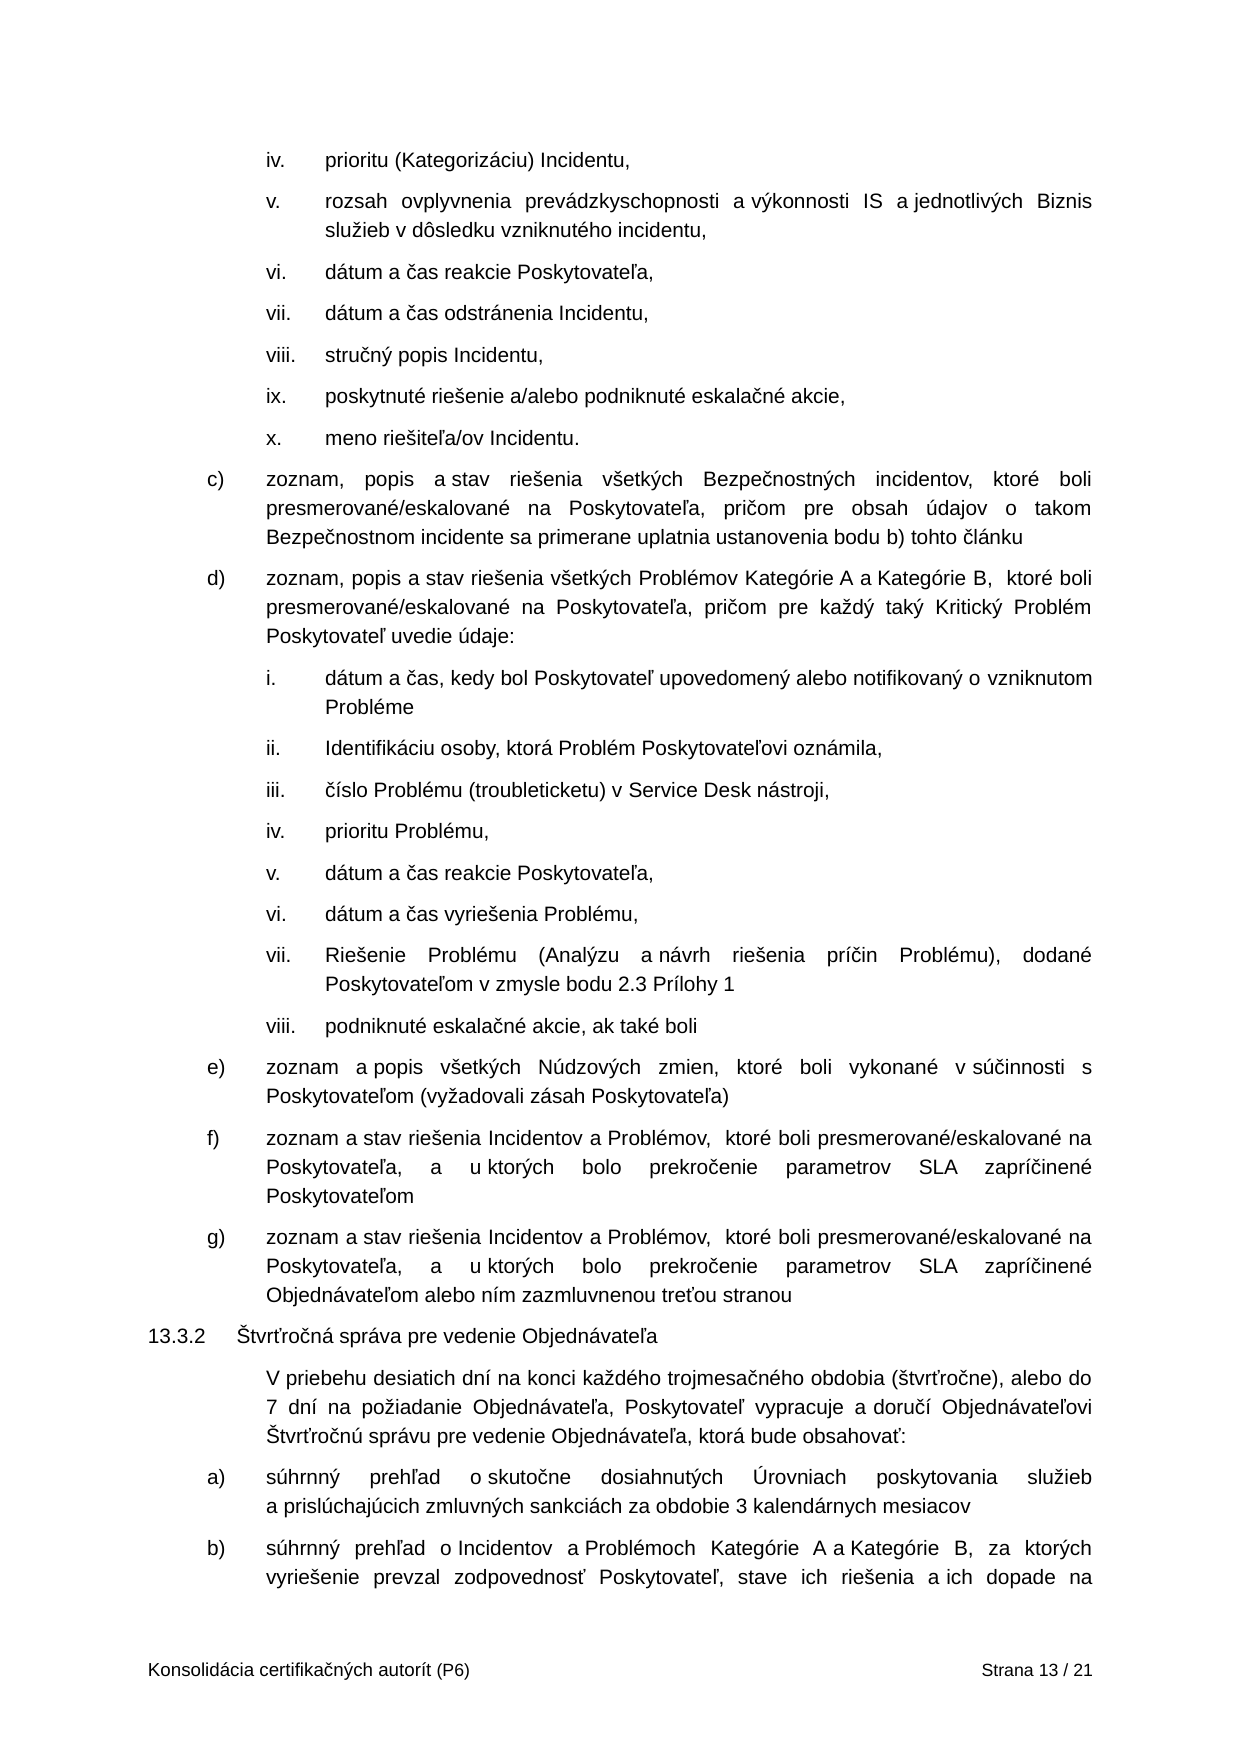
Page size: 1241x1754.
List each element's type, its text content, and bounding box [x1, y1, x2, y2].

text poskytnuté riešenie a/alebo podniknuté eskalačné akcie, [266, 384, 1092, 408]
text podniknuté eskalačné akcie, ak také boli [266, 1014, 1092, 1038]
text zoznam a popis všetkých Núdzových zmien, ktoré boli vykonané v súčinnosti s Poskytovateľom (vyžadovali zásah Poskytovateľa) [207, 1055, 1092, 1108]
text súhrnný prehľad o skutočne dosiahnutých Úrovniach poskytovania služieb a prislúchajúcich zmluvných sankciách za obdobie 3 kalendárnych mesiacov [207, 1465, 1092, 1518]
text rozsah ovplyvnenia prevádzkyschopnosti a výkonnosti IS a jednotlivých Biznis služieb v dôsledku vzniknutého incidentu, [266, 189, 1092, 242]
text zoznam, popis a stav riešenia všetkých Problémov Kategórie A a Kategórie B, ktoré boli presmerované/eskalované na Poskytovateľa, pričom pre každý taký Kritický Problém Poskytovateľ uvedie údaje: [207, 566, 1092, 648]
text dátum a čas vyriešenia Problému, [266, 902, 1092, 926]
text Identifikáciu osoby, ktorá Problém Poskytovateľovi oznámila, [266, 736, 1092, 760]
text dátum a čas reakcie Poskytovateľa, [266, 860, 1092, 884]
text V priebehu desiatich dní na konci každého trojmesačného obdobia (štvrťročne), alebo do 7 dní na požiadanie Objednávateľa, Poskytovateľ vypracuje a doručí Objednávateľovi Štvrťročnú správu pre vedenie Objednávateľa, ktorá bude obsahovať: [266, 1366, 1092, 1448]
text číslo Problému (troubleticketu) v Service Desk nástroji, [266, 777, 1092, 801]
text dátum a čas, kedy bol Poskytovateľ upovedomený alebo notifikovaný o vzniknutom Probléme [266, 666, 1092, 718]
text zoznam a stav riešenia Incidentov a Problémov, ktoré boli presmerované/eskalované na Poskytovateľa, a u ktorých bolo prekročenie parametrov SLA zapríčinené Objednávateľom alebo ním zazmluvnenou treťou stranou [207, 1225, 1092, 1307]
text prioritu (Kategorizáciu) Incidentu, [266, 148, 1092, 172]
text meno riešiteľa/ov Incidentu. [266, 425, 1092, 449]
text Riešenie Problému (Analýzu a návrh riešenia príčin Problému), dodané Poskytovateľom v zmysle bodu 2.3 Prílohy 1 [266, 943, 1092, 996]
text zoznam a stav riešenia Incidentov a Problémov, ktoré boli presmerované/eskalované na Poskytovateľa, a u ktorých bolo prekročenie parametrov SLA zapríčinené Poskytovateľom [207, 1126, 1092, 1207]
text prioritu Problému, [266, 819, 1092, 843]
text stručný popis Incidentu, [266, 342, 1092, 366]
text dátum a čas reakcie Poskytovateľa, [266, 259, 1092, 283]
text zoznam, popis a stav riešenia všetkých Bezpečnostných incidentov, ktoré boli presmerované/eskalované na Poskytovateľa, pričom pre obsah údajov o takom Bezpečnostnom incidente sa primerane uplatnia ustanovenia bodu b) tohto článku [207, 467, 1092, 549]
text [207, 1536, 1092, 1588]
text dátum a čas odstránenia Incidentu, [266, 301, 1092, 325]
text Štvrťročná správa pre vedenie Objednávateľa [148, 1324, 1092, 1348]
